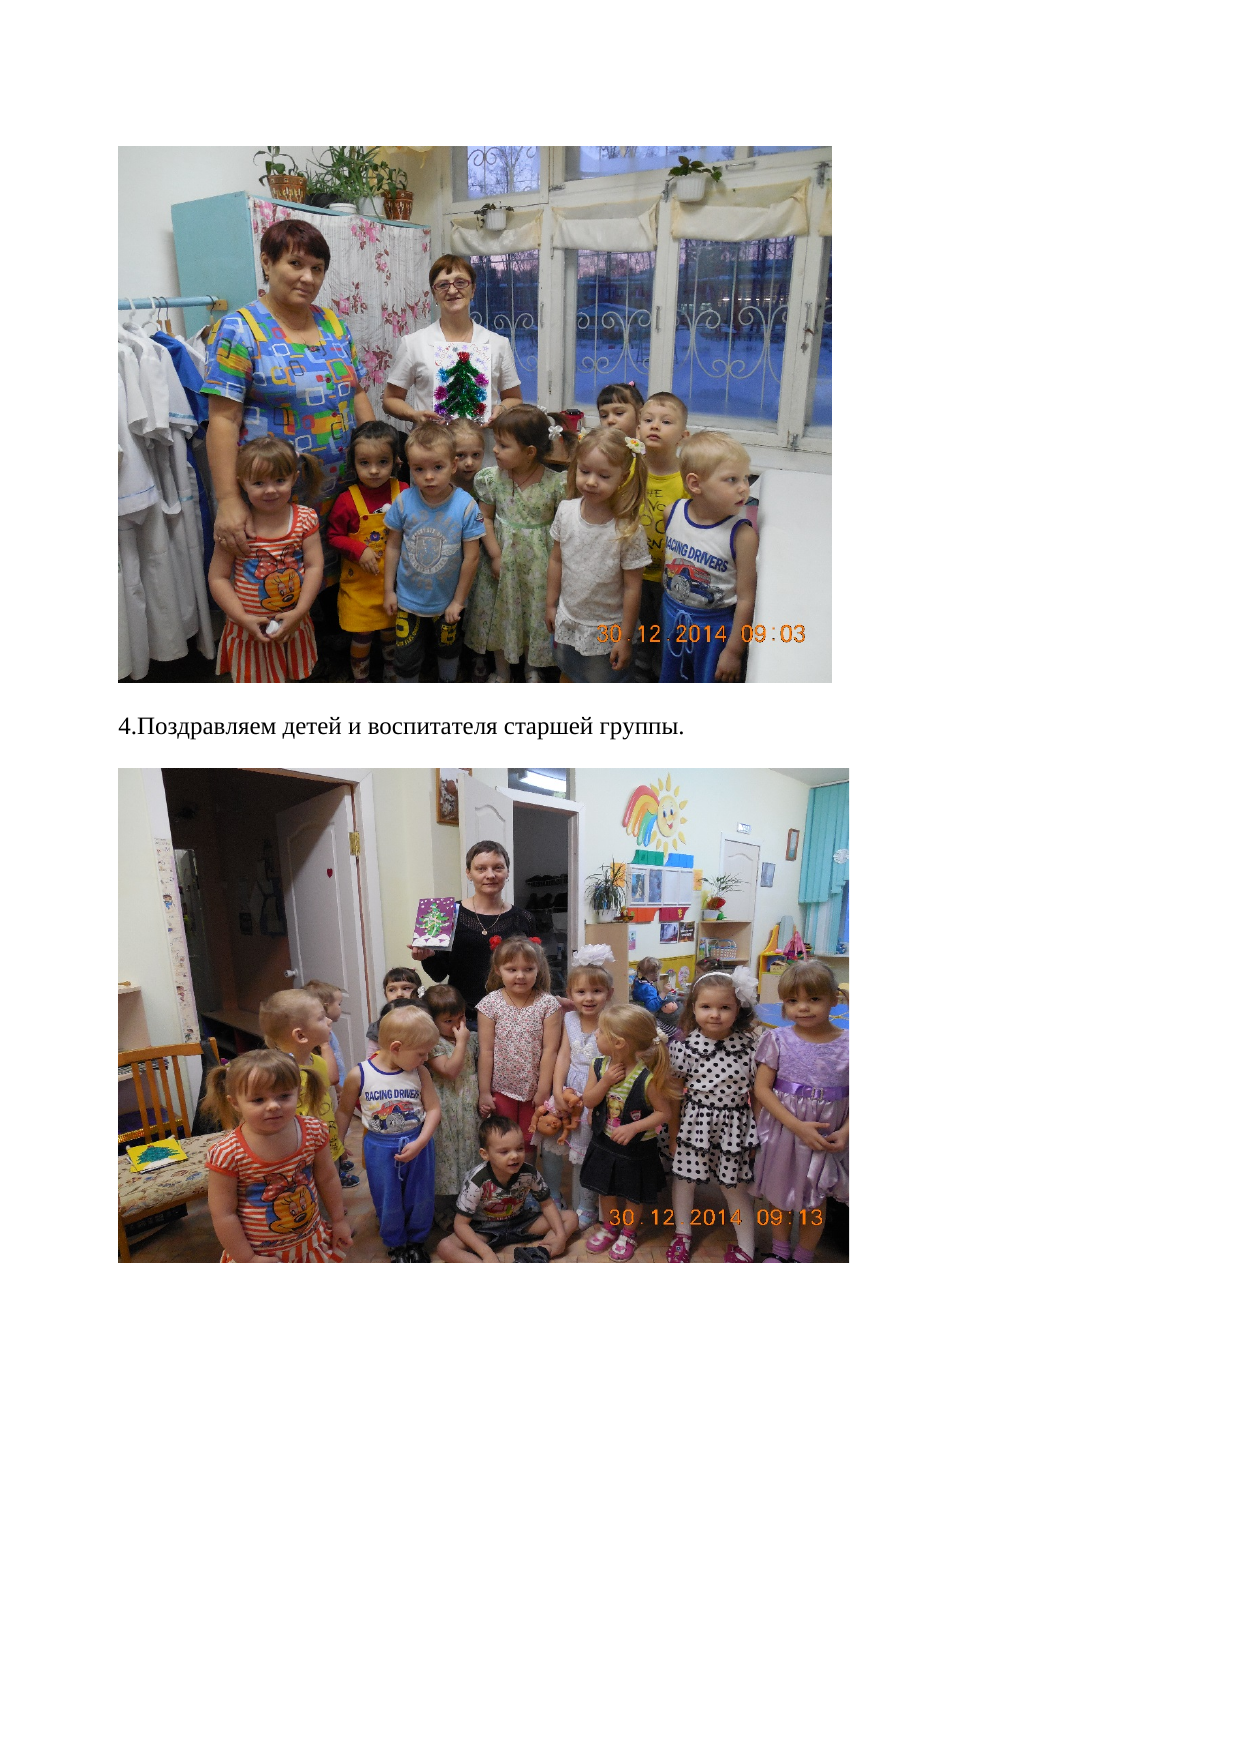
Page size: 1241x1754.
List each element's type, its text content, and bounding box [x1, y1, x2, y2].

picture [118, 768, 850, 1263]
text 4.Поздравляем детей и воспитателя старшей группы. [118, 711, 1122, 740]
picture [118, 146, 832, 683]
